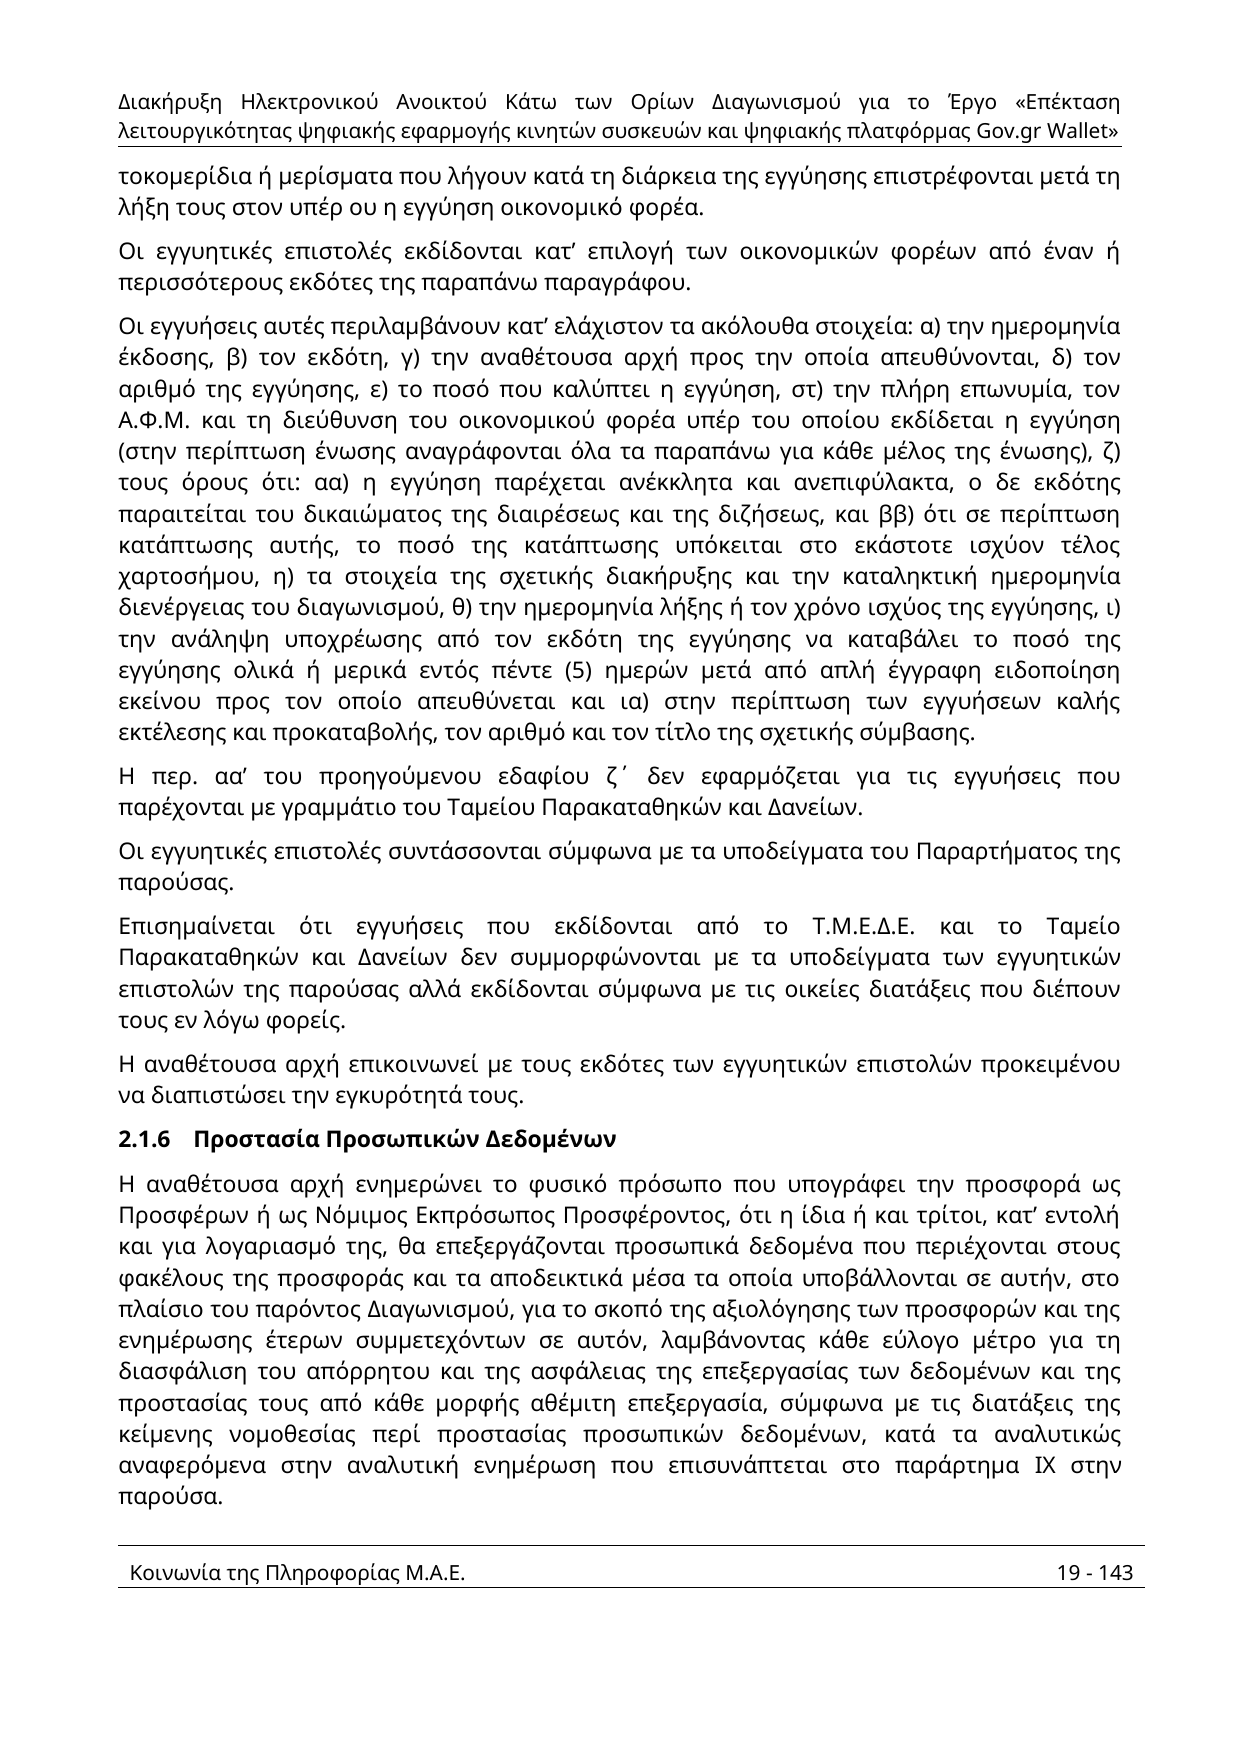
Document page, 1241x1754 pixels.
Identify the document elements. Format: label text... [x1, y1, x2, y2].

text Η αναθέτουσα αρχή ενημερώνει το φυσικό πρόσωπο που υπογράφει την προσφορά ως Προσφέρων ή ως Νόμιμος Εκπρόσωπος Προσφέροντος, ότι η ίδια ή και τρίτοι, κατ’ εντολή και για λογαριασμό της, θα επεξεργάζονται προσωπικά δεδομένα που περιέχονται στους φακέλους της προσφοράς και τα αποδεικτικά μέσα τα οποία υποβάλλονται σε αυτήν, στο πλαίσιο του παρόντος Διαγωνισμού, για το σκοπό της αξιολόγησης των προσφορών και της ενημέρωσης έτερων συμμετεχόντων σε αυτόν, λαμβάνοντας κάθε εύλογο μέτρο για τη διασφάλιση του απόρρητου και της ασφάλειας της επεξεργασίας των δεδομένων και της προστασίας τους από κάθε μορφής αθέμιτη επεξεργασία, σύμφωνα με τις διατάξεις της κείμενης νομοθεσίας περί προστασίας προσωπικών δεδομένων, κατά τα αναλυτικώς αναφερόμενα στην αναλυτική ενημέρωση που επισυνάπτεται στο παράρτημα IX στην παρούσα. [118, 1168, 1122, 1512]
text Η περ. αα’ του προηγούμενου εδαφίου ζ΄ δεν εφαρμόζεται για τις εγγυήσεις που παρέχονται με γραμμάτιο του Ταμείου Παρακαταθηκών και Δανείων. [118, 760, 1122, 822]
text Οι εγγυητικές επιστολές συντάσσονται σύμφωνα με τα υποδείγματα του Παραρτήματος της παρούσας. [118, 835, 1122, 897]
text Οι εγγυητικές επιστολές εκδίδονται κατ’ επιλογή των οικονομικών φορέων από έναν ή περισσότερους εκδότες της παραπάνω παραγράφου. [118, 235, 1122, 297]
text Η αναθέτουσα αρχή επικοινωνεί με τους εκδότες των εγγυητικών επιστολών προκειμένου να διαπιστώσει την εγκυρότητά τους. [118, 1047, 1122, 1110]
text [118, 160, 1122, 222]
text Επισημαίνεται ότι εγγυήσεις που εκδίδονται από το Τ.Μ.Ε.Δ.Ε. και το Ταμείο Παρακαταθηκών και Δανείων δεν συμμορφώνονται με τα υποδείγματα των εγγυητικών επιστολών της παρούσας αλλά εκδίδονται σύμφωνα με τις οικείες διατάξεις που διέπουν τους εν λόγω φορείς. [118, 910, 1122, 1035]
text Οι εγγυήσεις αυτές περιλαμβάνουν κατ’ ελάχιστον τα ακόλουθα στοιχεία: α) την ημερομηνία έκδοσης, β) τον εκδότη, γ) την αναθέτουσα αρχή προς την οποία απευθύνονται, δ) τον αριθμό της εγγύησης, ε) το ποσό που καλύπτει η εγγύηση, στ) την πλήρη επωνυμία, τον Α.Φ.Μ. και τη διεύθυνση του οικονομικού φορέα υπέρ του οποίου εκδίδεται η εγγύηση (στην περίπτωση ένωσης αναγράφονται όλα τα παραπάνω για κάθε μέλος της ένωσης), ζ) τους όρους ότι: αα) η εγγύηση παρέχεται ανέκκλητα και ανεπιφύλακτα, ο δε εκδότης παραιτείται του δικαιώματος της διαιρέσεως και της διζήσεως, και ββ) ότι σε περίπτωση κατάπτωσης αυτής, το ποσό της κατάπτωσης υπόκειται στο εκάστοτε ισχύον τέλος χαρτοσήμου, η) τα στοιχεία της σχετικής διακήρυξης και την καταληκτική ημερομηνία διενέργειας του διαγωνισμού, θ) την ημερομηνία λήξης ή τον χρόνο ισχύος της εγγύησης, ι) την ανάληψη υποχρέωσης από τον εκδότη της εγγύησης να καταβάλει το ποσό της εγγύησης ολικά ή μερικά εντός πέντε (5) ημερών μετά από απλή έγγραφη ειδοποίηση εκείνου προς τον οποίο απευθύνεται και ια) στην περίπτωση των εγγυήσεων καλής εκτέλεσης και προκαταβολής, τον αριθμό και τον τίτλο της σχετικής σύμβασης. [118, 310, 1122, 747]
subtitle Προστασία Προσωπικών Δεδομένων [118, 1122, 1122, 1154]
